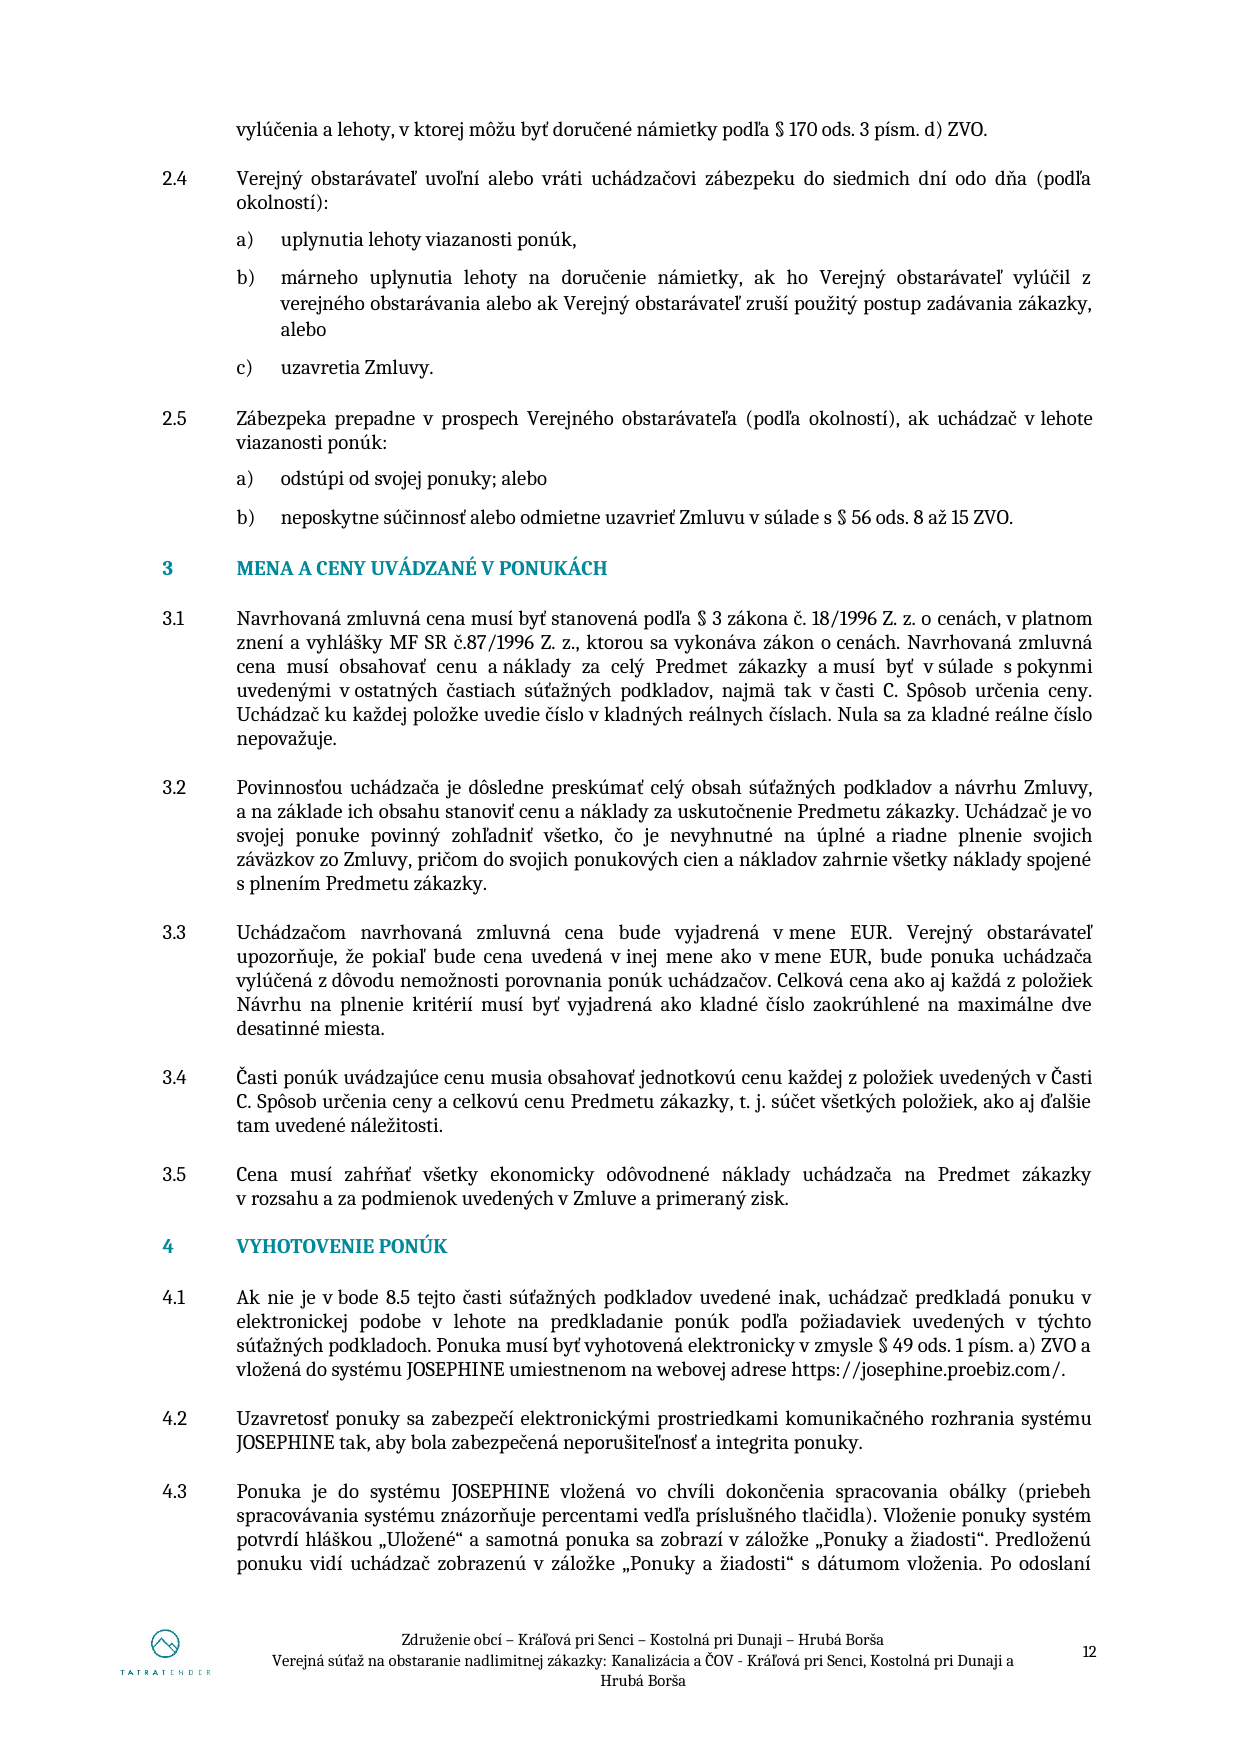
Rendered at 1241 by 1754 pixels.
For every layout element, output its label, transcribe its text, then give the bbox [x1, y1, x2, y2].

subtitle Uzavretosť ponuky sa zabezpečí elektronickými prostriedkami komunikačného rozhrania systému JOSEPHINE tak, aby bola zabezpečená neporušiteľnosť a integrita ponuky. [162, 1407, 1093, 1455]
subtitle Navrhovaná zmluvná cena musí byť stanovená podľa § 3 zákona č. 18/1996 Z. z. o cenách, v platnom znení a vyhlášky MF SR č.87/1996 Z. z., ktorou sa vykonáva zákon o cenách. Navrhovaná zmluvná cena musí obsahovať cenu a náklady za celý Predmet zákazky a musí byť v súlade s pokynmi uvedenými v ostatných častiach súťažných podkladov, najmä tak v časti C. Spôsob určenia ceny. Uchádzač ku každej položke uvedie číslo v kladných reálnych číslach. Nula sa za kladné reálne číslo nepovažuje. [162, 607, 1093, 751]
subtitle Povinnosťou uchádzača je dôsledne preskúmať celý obsah súťažných podkladov a návrhu Zmluvy, a na základe ich obsahu stanoviť cenu a náklady za uskutočnenie Predmetu zákazky. Uchádzač je vo svojej ponuke povinný zohľadniť všetko, čo je nevyhnutné na úplné a riadne plnenie svojich záväzkov zo Zmluvy, pričom do svojich ponukových cien a nákladov zahrnie všetky náklady spojené s plnením Predmetu zákazky. [162, 776, 1093, 896]
subtitle uplynutia lehoty viazanosti ponúk, [236, 227, 1093, 251]
subtitle Vyhotovenie ponúk [162, 1235, 1093, 1259]
subtitle Uchádzačom navrhovaná zmluvná cena bude vyjadrená v mene EUR. Verejný obstarávateľ upozorňuje, že pokiaľ bude cena uvedená v inej mene ako v mene EUR, bude ponuka uchádzača vylúčená z dôvodu nemožnosti porovnania ponúk uchádzačov. Celková cena ako aj každá z položiek Návrhu na plnenie kritérií musí byť vyjadrená ako kladné číslo zaokrúhlené na maximálne dve desatinné miesta. [162, 921, 1093, 1040]
subtitle Verejný obstarávateľ uvoľní alebo vráti uchádzačovi zábezpeku do siedmich dní odo dňa (podľa okolností): [162, 167, 1093, 215]
subtitle neposkytne súčinnosť alebo odmietne uzavrieť Zmluvu v súlade s § 56 ods. 8 až 15 ZVO. [236, 505, 1093, 529]
subtitle Časti ponúk uvádzajúce cenu musia obsahovať jednotkovú cenu každej z položiek uvedených v Časti C. Spôsob určenia ceny a celkovú cenu Predmetu zákazky, t. j. súčet všetkých položiek, ako aj ďalšie tam uvedené náležitosti. [162, 1065, 1093, 1137]
subtitle Mena a ceny uvádzané v ponukách [162, 556, 1093, 580]
subtitle Ak nie je v bode 8.5 tejto časti súťažných podkladov uvedené inak, uchádzač predkladá ponuku v elektronickej podobe v lehote na predkladanie ponúk podľa požiadaviek uvedených v týchto súťažných podkladoch. Ponuka musí byť vyhotovená elektronicky v zmysle § 49 ods. 1 písm. a) ZVO a vložená do systému JOSEPHINE umiestnenom na webovej adrese https://josephine.proebiz.com/. [162, 1286, 1093, 1382]
subtitle márneho uplynutia lehoty na doručenie námietky, ak ho Verejný obstarávateľ vylúčil z verejného obstarávania alebo ak Verejný obstarávateľ zruší použitý postup zadávania zákazky, alebo [236, 266, 1093, 341]
subtitle Cena musí zahŕňať všetky ekonomicky odôvodnené náklady uchádzača na Predmet zákazky v rozsahu a za podmienok uvedených v Zmluve a primeraný zisk. [162, 1162, 1093, 1210]
subtitle odstúpi od svojej ponuky; alebo [236, 467, 1093, 491]
picture [99, 1605, 231, 1699]
subtitle Zábezpeka prepadne v prospech Verejného obstarávateľa (podľa okolností), ak uchádzač v lehote viazanosti ponúk: [162, 407, 1093, 454]
subtitle uzavretia Zmluvy. [236, 356, 1093, 380]
